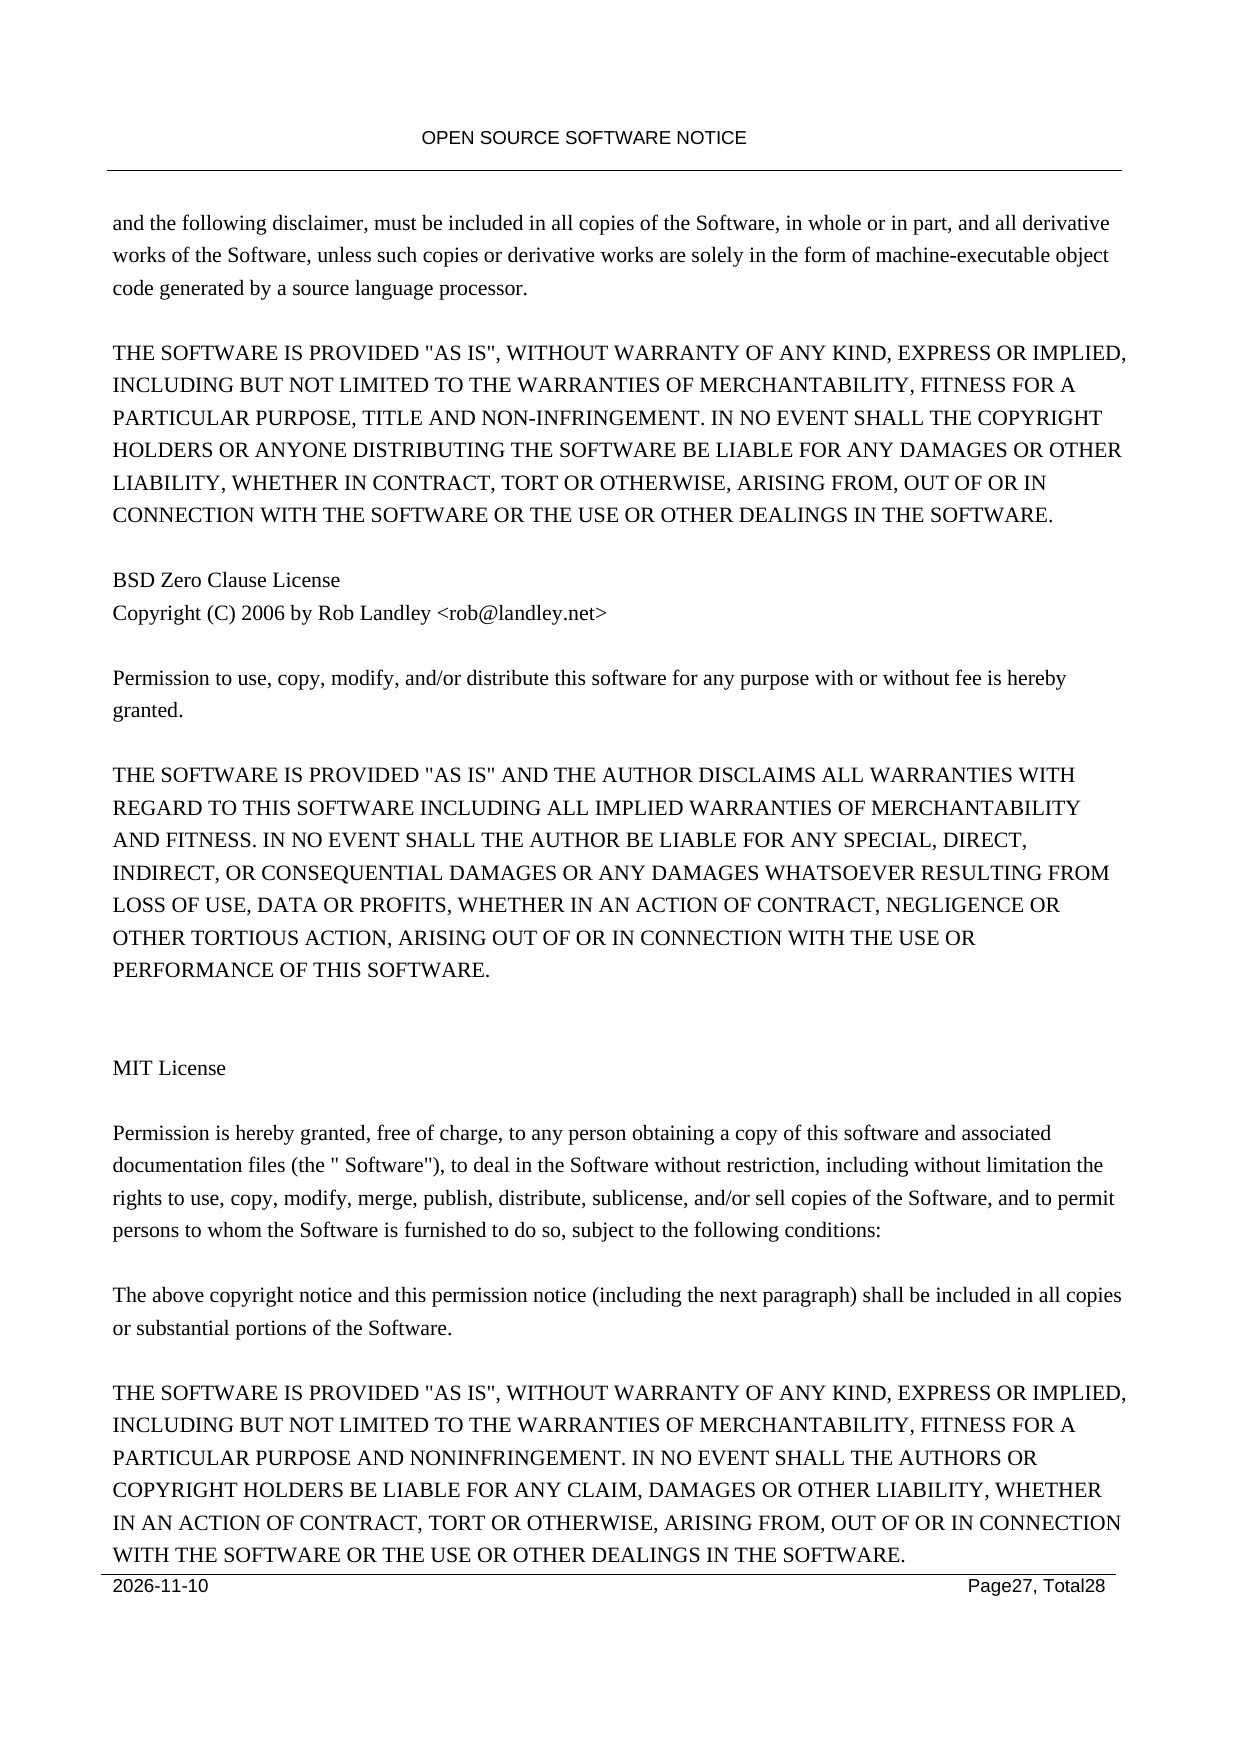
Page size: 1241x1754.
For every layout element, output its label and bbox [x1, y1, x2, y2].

text [112, 206, 1128, 1571]
